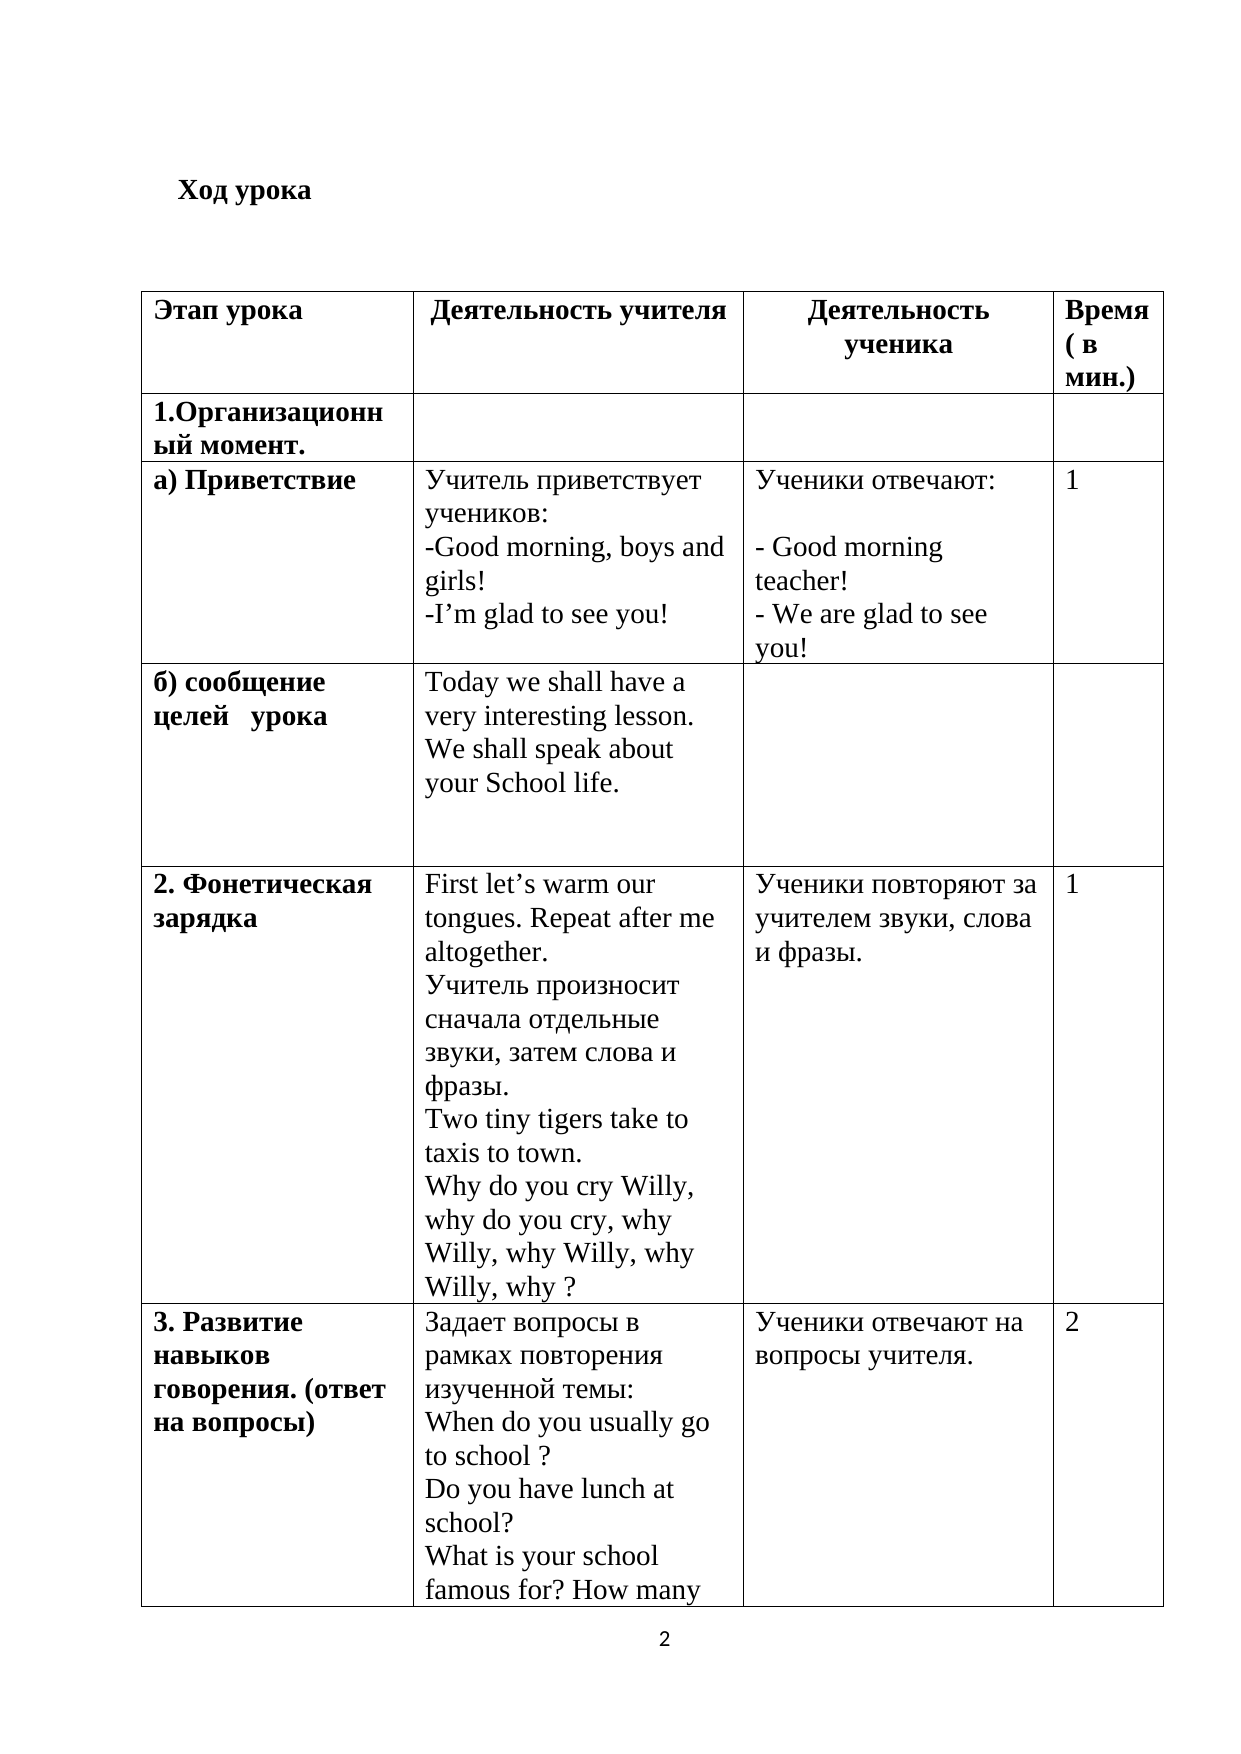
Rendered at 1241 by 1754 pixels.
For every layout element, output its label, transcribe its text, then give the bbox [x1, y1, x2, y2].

table_cell [1054, 664, 1163, 866]
table_header Деятельность учителя [414, 292, 743, 393]
table_cell [744, 664, 1053, 866]
table_cell а) Приветствие [142, 462, 413, 663]
table_cell Today we shall have a very interesting lesson. We shall speak about your School life. [414, 664, 743, 866]
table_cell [744, 1304, 1053, 1606]
table_cell 1 [1054, 462, 1163, 663]
table_cell Учитель приветствует учеников: -Good morning, boys and girls! -I’m glad to see you! [414, 462, 743, 663]
text Ход урока [177, 172, 1152, 206]
table_header Деятельность ученика [744, 292, 1053, 393]
table_cell б) сообщение целей урока [142, 664, 413, 866]
table_cell 1 [1054, 867, 1163, 1303]
table_cell 1.Организационный момент. [142, 394, 413, 461]
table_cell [142, 1304, 413, 1606]
table_cell First let’s warm our tongues. Repeat after me altogether. Учитель произносит сначала отдельные звуки, затем слова и фразы. Two tiny tigers take to taxis to town. Why do you cry Willy, why do you cry, why Willy, why Willy, why Willy, why ? [414, 867, 743, 1303]
table_cell [744, 394, 1053, 461]
table_cell 2. Фонетическая зарядка [142, 867, 413, 1303]
table_cell Ученики повторяют за учителем звуки, слова и фразы. [744, 867, 1053, 1303]
table_cell 2 [1054, 1304, 1163, 1606]
table_header Время ( в мин.) [1054, 292, 1163, 393]
table_cell [1054, 394, 1163, 461]
table_header Этап урока [142, 292, 413, 393]
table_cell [414, 1304, 743, 1606]
table_cell Ученики отвечают: - Good morning teacher! - We are glad to see you! [744, 462, 1053, 663]
table_cell [414, 394, 743, 461]
